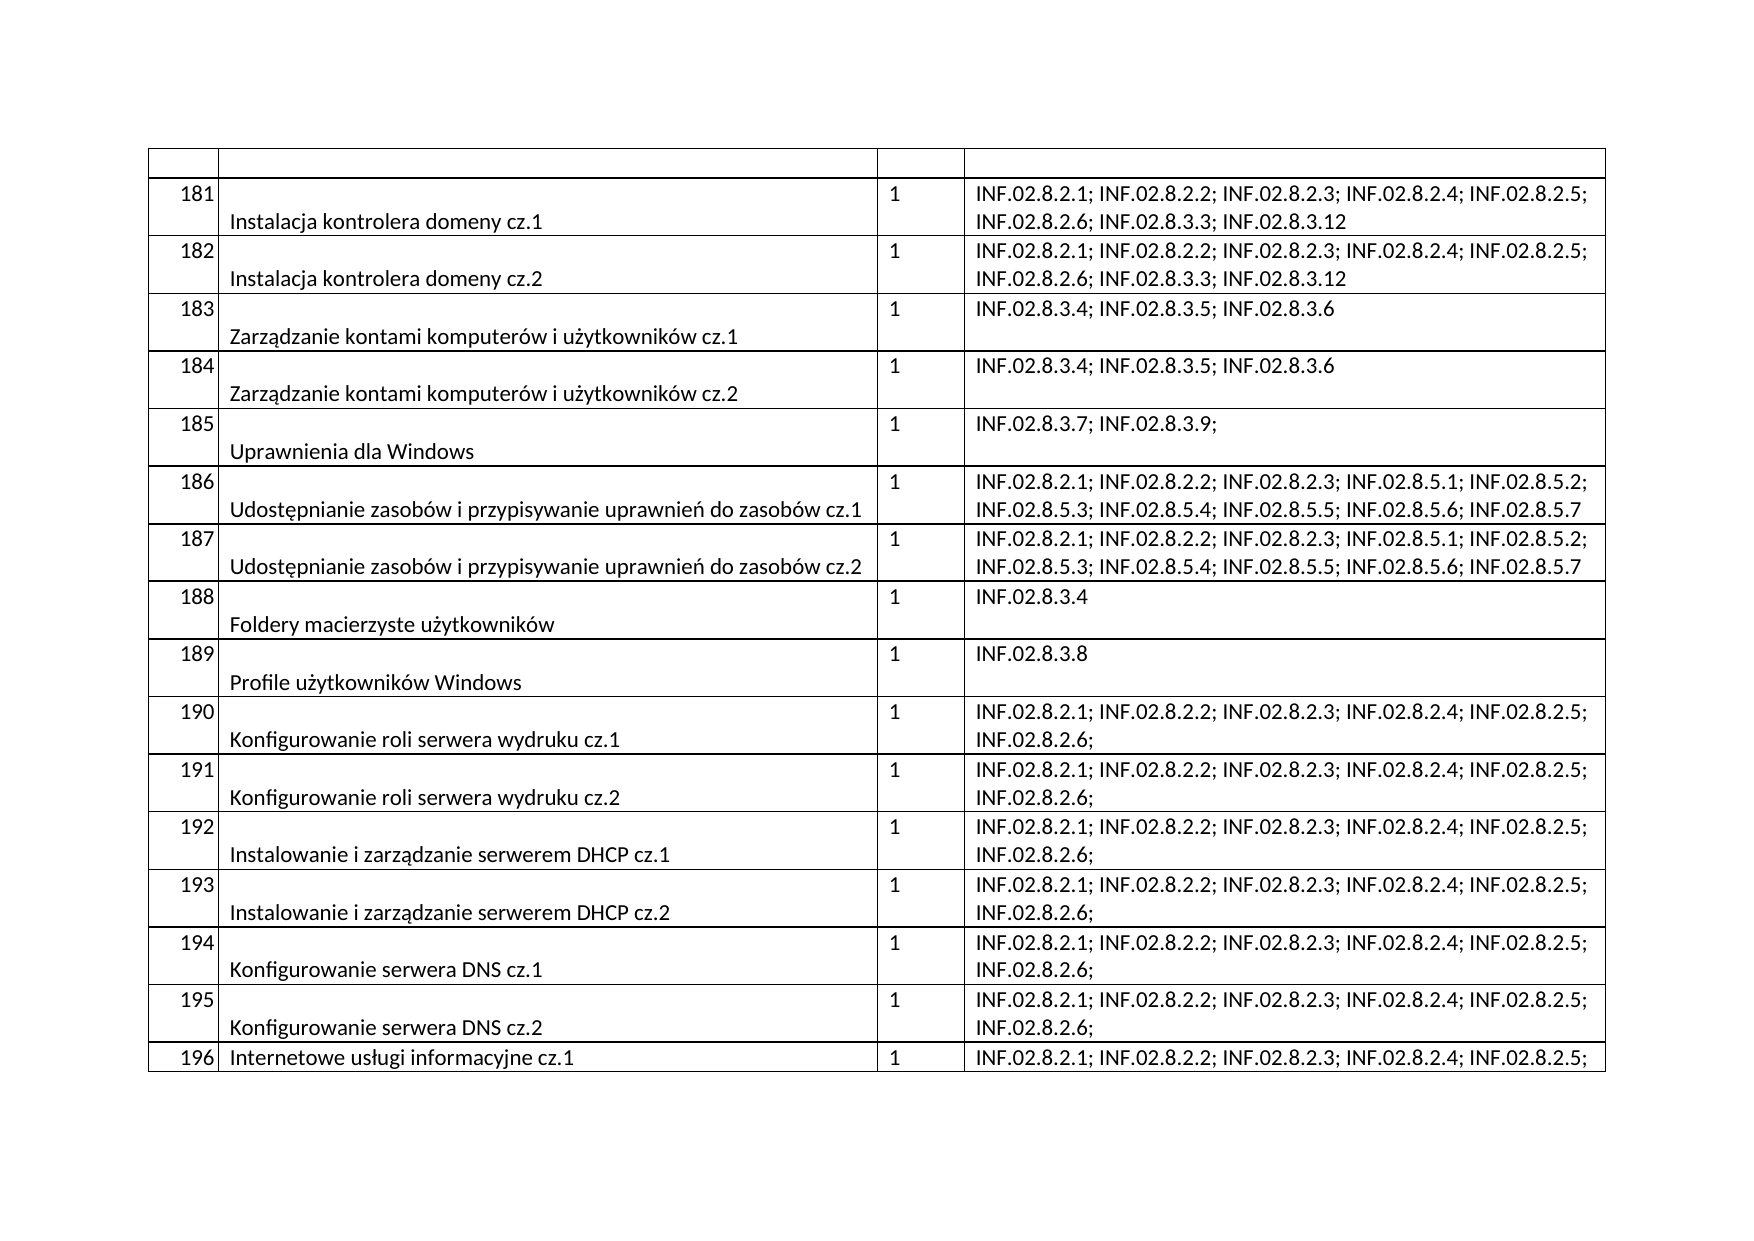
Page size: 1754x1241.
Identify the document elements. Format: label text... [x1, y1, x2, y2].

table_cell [219, 149, 877, 177]
table_cell 1 [878, 870, 964, 926]
table_cell 1 [878, 640, 964, 696]
table_cell 1 [878, 1043, 964, 1071]
table_cell INF.02.8.2.1; INF.02.8.2.2; INF.02.8.2.3; INF.02.8.2.4; INF.02.8.2.5; INF.02.8.2.6; [965, 870, 1605, 926]
table_cell Udostępnianie zasobów i przypisywanie uprawnień do zasobów cz.1 [219, 467, 877, 523]
table_cell 1 [878, 467, 964, 523]
table_cell INF.02.8.2.1; INF.02.8.2.2; INF.02.8.2.3; INF.02.8.2.4; INF.02.8.2.5; INF.02.8.2.6; [965, 928, 1605, 984]
table_cell INF.02.8.3.4 [965, 582, 1605, 638]
table_cell [149, 467, 218, 523]
table_cell 1 [878, 928, 964, 984]
table_cell INF.02.8.2.1; INF.02.8.2.2; INF.02.8.2.3; INF.02.8.2.4; INF.02.8.2.5; INF.02.8.2.6; INF.02.8.3.3; INF.02.8.3.12 [965, 236, 1605, 292]
table_cell Instalowanie i zarządzanie serwerem DHCP cz.2 [219, 870, 877, 926]
table_cell INF.02.8.2.1; INF.02.8.2.2; INF.02.8.2.3; INF.02.8.2.4; INF.02.8.2.5; INF.02.8.2.6; [965, 697, 1605, 753]
table_cell Konfigurowanie serwera DNS cz.2 [219, 985, 877, 1041]
table_cell INF.02.8.2.1; INF.02.8.2.2; INF.02.8.2.3; INF.02.8.2.4; INF.02.8.2.5; INF.02.8.2.6; [965, 755, 1605, 811]
table_cell 1 [878, 582, 964, 638]
table_cell Profile użytkowników Windows [219, 640, 877, 696]
table_cell Zarządzanie kontami komputerów i użytkowników cz.2 [219, 352, 877, 408]
table_cell INF.02.8.3.4; INF.02.8.3.5; INF.02.8.3.6 [965, 352, 1605, 408]
table_cell Foldery macierzyste użytkowników [219, 582, 877, 638]
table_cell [965, 149, 1605, 177]
table_cell [149, 236, 218, 292]
table_cell 1 [878, 179, 964, 235]
table_cell 1 [878, 697, 964, 753]
table_cell [149, 928, 218, 984]
table_cell [149, 697, 218, 753]
table_cell INF.02.8.2.1; INF.02.8.2.2; INF.02.8.2.3; INF.02.8.5.1; INF.02.8.5.2; INF.02.8.5.3; INF.02.8.5.4; INF.02.8.5.5; INF.02.8.5.6; INF.02.8.5.7 [965, 467, 1605, 523]
table_cell Uprawnienia dla Windows [219, 409, 877, 465]
table_cell [149, 525, 218, 580]
table_cell Udostępnianie zasobów i przypisywanie uprawnień do zasobów cz.2 [219, 525, 877, 580]
table_cell 1 [878, 985, 964, 1041]
table_cell Konfigurowanie roli serwera wydruku cz.1 [219, 697, 877, 753]
table_cell Instalowanie i zarządzanie serwerem DHCP cz.1 [219, 812, 877, 868]
table_cell INF.02.8.2.1; INF.02.8.2.2; INF.02.8.2.3; INF.02.8.2.4; INF.02.8.2.5; INF.02.8.2.6; [965, 812, 1605, 868]
table_cell [149, 352, 218, 408]
table_cell [149, 755, 218, 811]
table_cell INF.02.8.3.4; INF.02.8.3.5; INF.02.8.3.6 [965, 294, 1605, 350]
table_cell Instalacja kontrolera domeny cz.2 [219, 236, 877, 292]
table_cell 1 [878, 409, 964, 465]
table_cell INF.02.8.3.7; INF.02.8.3.9; [965, 409, 1605, 465]
table_cell [149, 409, 218, 465]
table_cell 1 [878, 755, 964, 811]
table_cell 1 [878, 294, 964, 350]
table_cell [149, 870, 218, 926]
table_cell [149, 294, 218, 350]
table_cell Konfigurowanie roli serwera wydruku cz.2 [219, 755, 877, 811]
table_cell 1 [878, 812, 964, 868]
table_cell [149, 179, 218, 235]
table_cell 1 [878, 236, 964, 292]
table_cell Zarządzanie kontami komputerów i użytkowników cz.1 [219, 294, 877, 350]
table_cell Instalacja kontrolera domeny cz.1 [219, 179, 877, 235]
table_cell [149, 149, 218, 177]
table_cell 1 [878, 352, 964, 408]
table_cell [149, 1043, 218, 1071]
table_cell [965, 985, 1605, 1041]
table_cell [149, 985, 218, 1041]
table_cell 1 [878, 149, 964, 177]
table_cell INF.02.8.2.1; INF.02.8.2.2; INF.02.8.2.3; INF.02.8.5.1; INF.02.8.5.2; INF.02.8.5.3; INF.02.8.5.4; INF.02.8.5.5; INF.02.8.5.6; INF.02.8.5.7 [965, 525, 1605, 580]
table_cell [149, 582, 218, 638]
table_cell 1 [878, 525, 964, 580]
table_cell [965, 1043, 1605, 1071]
table_cell INF.02.8.3.8 [965, 640, 1605, 696]
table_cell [219, 1043, 877, 1071]
table_cell INF.02.8.2.1; INF.02.8.2.2; INF.02.8.2.3; INF.02.8.2.4; INF.02.8.2.5; INF.02.8.2.6; INF.02.8.3.3; INF.02.8.3.12 [965, 179, 1605, 235]
table_cell [149, 812, 218, 868]
table_cell Konfigurowanie serwera DNS cz.1 [219, 928, 877, 984]
table_cell [149, 640, 218, 696]
